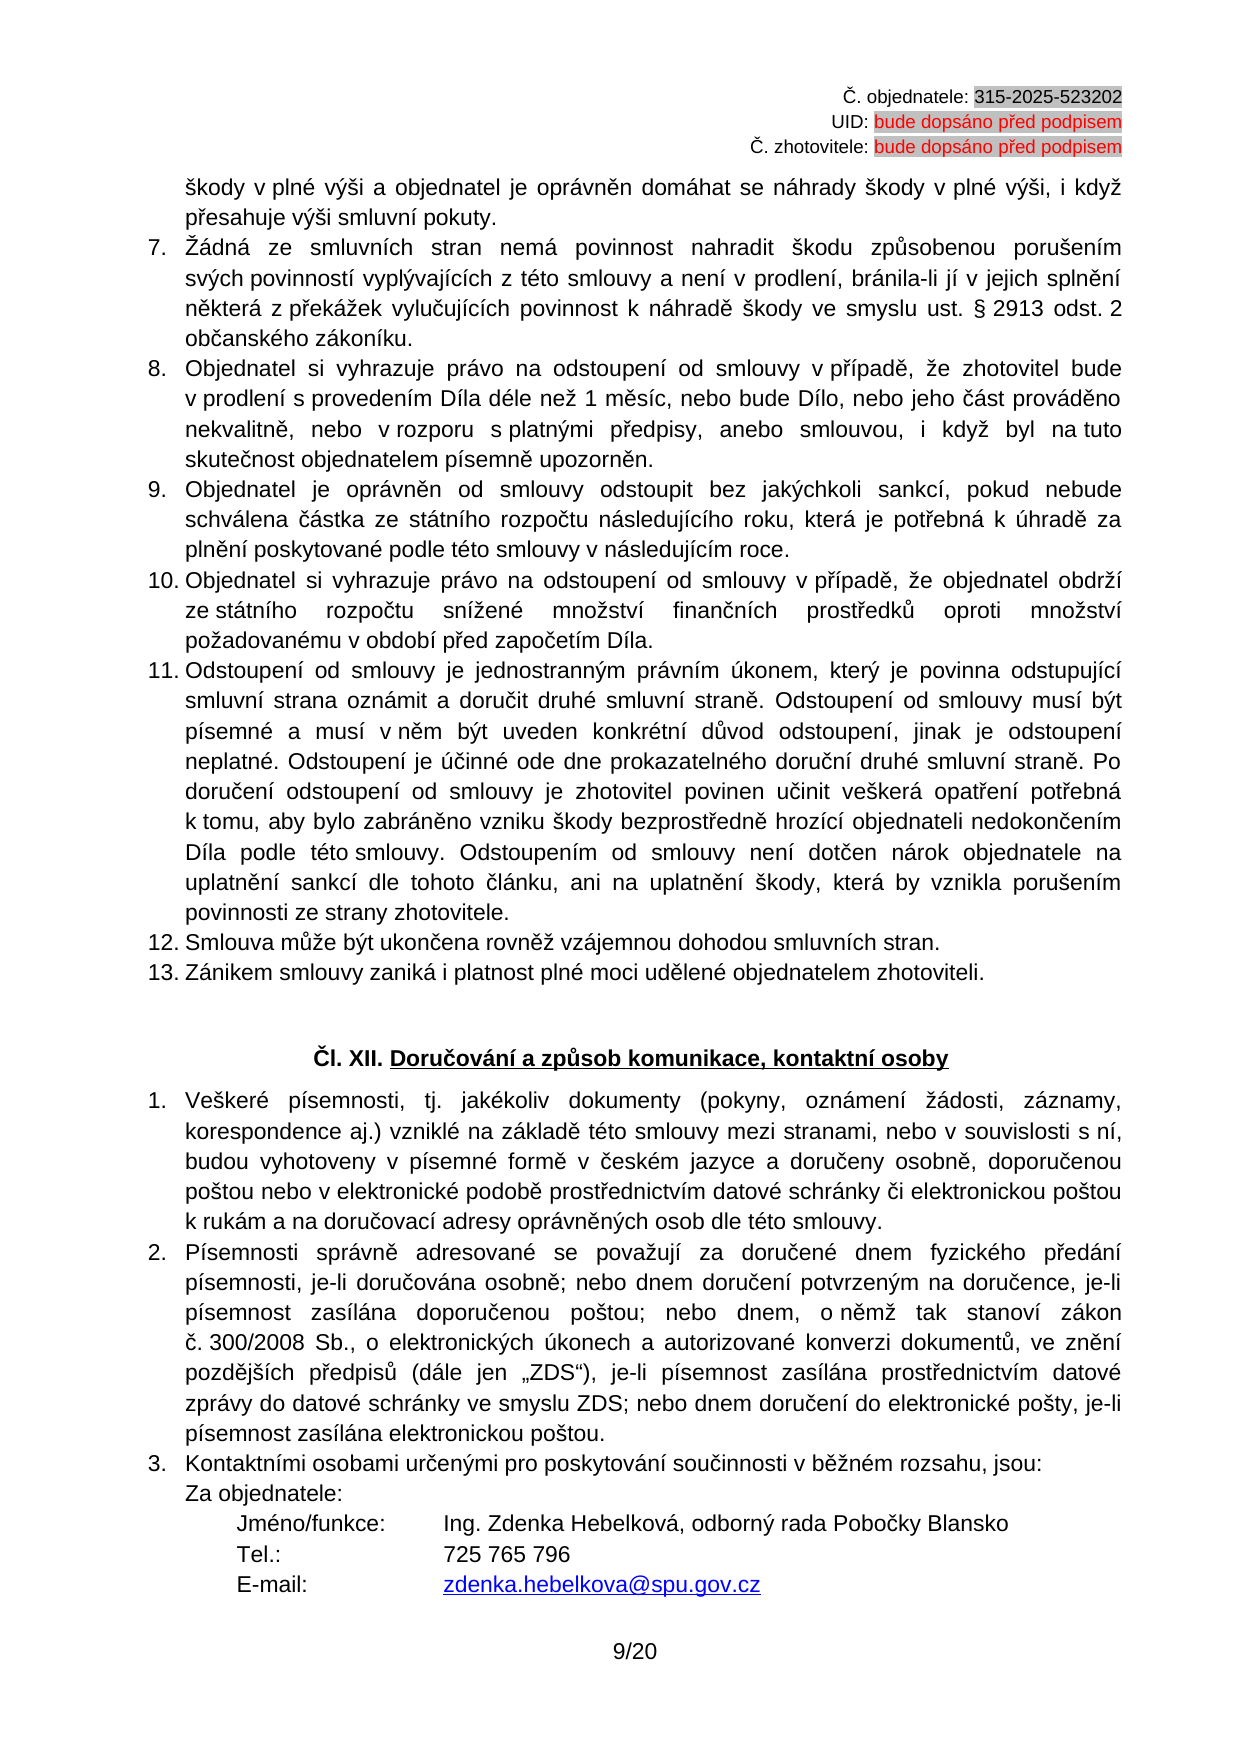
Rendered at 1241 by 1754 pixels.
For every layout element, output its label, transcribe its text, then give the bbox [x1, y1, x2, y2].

text Doručování a způsob komunikace, kontaktní osoby [148, 1045, 1122, 1071]
list Kontaktními osobami určenými pro poskytování součinnosti v běžném rozsahu, jsou: [148, 1450, 1122, 1476]
list Objednatel je oprávněn od smlouvy odstoupit bez jakýchkoli sankcí, pokud nebude schválena částka ze státního rozpočtu následujícího roku, která je potřebná k úhradě za plnění poskytované podle této smlouvy v následujícím roce. [148, 476, 1122, 563]
list Veškeré písemnosti, tj. jakékoliv dokumenty (pokyny, oznámení žádosti, záznamy, korespondence aj.) vzniklé na základě této smlouvy mezi stranami, nebo v souvislosti s ní, budou vyhotoveny v písemné formě v českém jazyce a doručeny osobně, doporučenou poštou nebo v elektronické podobě prostřednictvím datové schránky či elektronickou poštou k rukám a na doručovací adresy oprávněných osob dle této smlouvy. [148, 1087, 1122, 1234]
text Jméno/funkce: Ing. Zdenka Hebelková, odborný rada Pobočky Blansko [185, 1510, 1122, 1537]
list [148, 174, 1122, 230]
text Tel.: 725 765 796 [185, 1541, 1122, 1567]
list Objednatel si vyhrazuje právo na odstoupení od smlouvy v případě, že zhotovitel bude v prodlení s provedením Díla déle než 1 měsíc, nebo bude Dílo, nebo jeho část prováděno nekvalitně, nebo v rozporu s platnými předpisy, anebo smlouvou, i když byl na tuto skutečnost objednatelem písemně upozorněn. [148, 355, 1122, 472]
list Objednatel si vyhrazuje právo na odstoupení od smlouvy v případě, že objednatel obdrží ze státního rozpočtu snížené množství finančních prostředků oproti množství požadovanému v období před započetím Díla. [148, 567, 1122, 653]
list Písemnosti správně adresované se považují za doručené dnem fyzického předání písemnosti, je-li doručována osobně; nebo dnem doručení potvrzeným na doručence, je-li písemnost zasílána doporučenou poštou; nebo dnem, o němž tak stanoví zákon č. 300/2008 Sb., o elektronických úkonech a autorizované konverzi dokumentů, ve znění pozdějších předpisů (dále jen „ZDS“), je-li písemnost zasílána prostřednictvím datové zprávy do datové schránky ve smyslu ZDS; nebo dnem doručení do elektronické pošty, je-li písemnost zasílána elektronickou poštou. [148, 1238, 1122, 1446]
list Žádná ze smluvních stran nemá povinnost nahradit škodu způsobenou porušením svých povinností vyplývajících z této smlouvy a není v prodlení, bránila-li jí v jejich splnění některá z překážek vylučujících povinnost k náhradě škody ve smyslu ust. § 2913 odst. 2 občanského zákoníku. [148, 234, 1122, 351]
list Odstoupení od smlouvy je jednostranným právním úkonem, který je povinna odstupující smluvní strana oznámit a doručit druhé smluvní straně. Odstoupení od smlouvy musí být písemné a musí v něm být uveden konkrétní důvod odstoupení, jinak je odstoupení neplatné. Odstoupení je účinné ode dne prokazatelného doruční druhé smluvní straně. Po doručení odstoupení od smlouvy je zhotovitel povinen učinit veškerá opatření potřebná k tomu, aby bylo zabráněno vzniku škody bezprostředně hrozící objednateli nedokončením Díla podle této smlouvy. Odstoupením od smlouvy není dotčen nárok objednatele na uplatnění sankcí dle tohoto článku, ani na uplatnění škody, která by vznikla porušením povinnosti ze strany zhotovitele. [148, 657, 1122, 925]
list Smlouva může být ukončena rovněž vzájemnou dohodou smluvních stran. [148, 929, 1122, 955]
list Zánikem smlouvy zaniká i platnost plné moci udělené objednatelem zhotoviteli. [148, 959, 1122, 986]
text E-mail: zdenka.hebelkova@spu.gov.cz [185, 1571, 1122, 1597]
text Za objednatele: [185, 1480, 1122, 1506]
